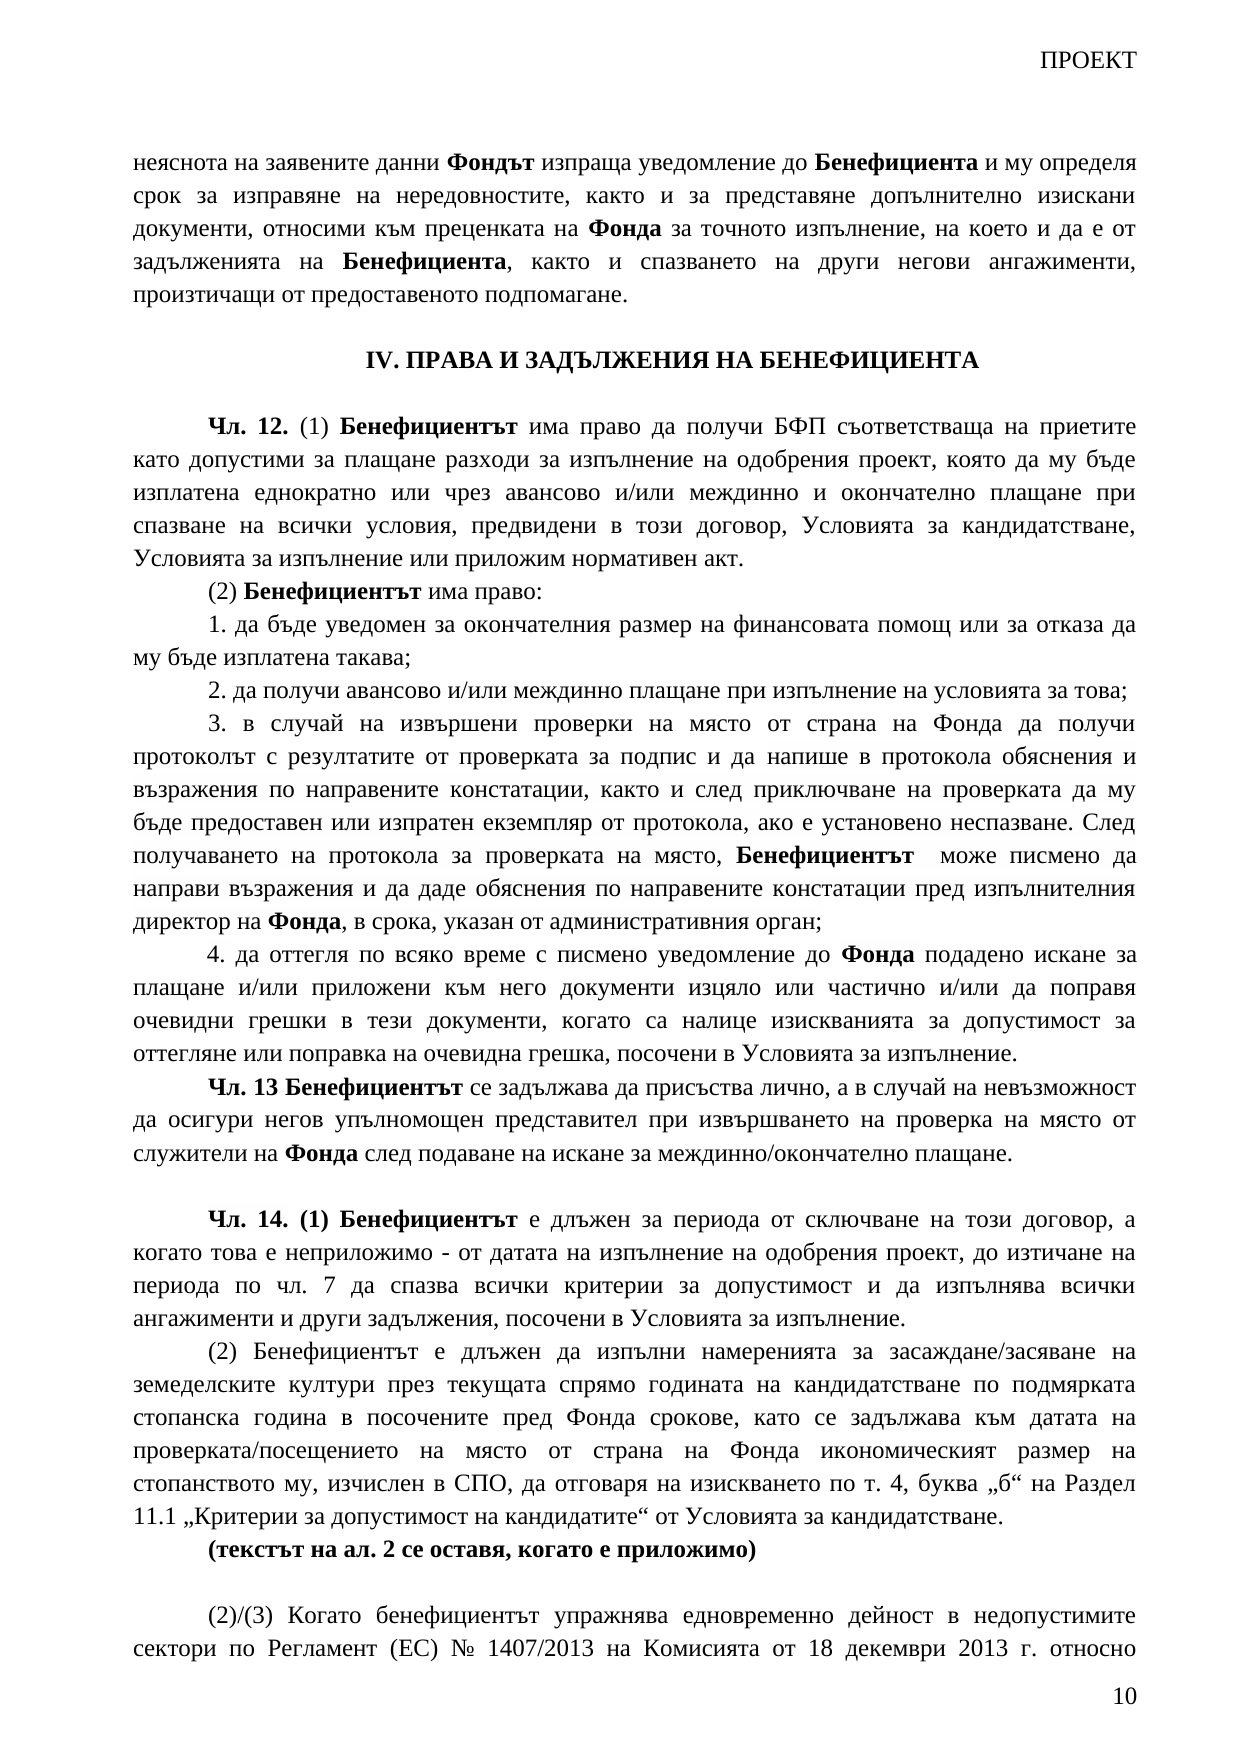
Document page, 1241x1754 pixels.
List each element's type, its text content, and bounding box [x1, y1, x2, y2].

text ІV. ПРАВА И ЗАДЪЛЖЕНИЯ НА БЕНЕФИЦИЕНТА [133, 345, 1137, 374]
text (2) Бенефициентът е длъжен да изпълни намеренията за засаждане/засяване на земеделските култури през текущата спрямо годината на кандидатстване по подмярката стопанска година в посочените пред Фонда срокове, като се задължава към датата на проверката/посещението на място от страна на Фонда икономическият размер на стопанството му, изчислен в СПО, да отговаря на изискването по т. 4, буква „б“ на Раздел 11.1 „Критерии за допустимост на кандидатите“ от Условията за кандидатстване. [133, 1336, 1137, 1529]
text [133, 147, 1137, 308]
text (текстът на ал. 2 се оставя, когато е приложимо) [133, 1534, 1137, 1563]
text 4. да оттегля по всяко време с писмено уведомление до Фонда подадено искане за плащане и/или приложени към него документи изцяло или частично и/или да поправя очевидни грешки в тези документи, когато са налице изискванията за допустимост за оттегляне или поправка на очевидна грешка, посочени в Условията за изпълнение. [133, 939, 1137, 1067]
text Чл. 12. (1) Бенефициентът има право да получи БФП съответстваща на приетите като допустими за плащане разходи за изпълнение на одобрения проект, която да му бъде изплатена еднократно или чрез авансово и/или междинно и окончателно плащане при спазване на всички условия, предвидени в този договор, Условията за кандидатстване, Условията за изпълнение или приложим нормативен акт. [133, 411, 1137, 572]
text 1. да бъде уведомен за окончателния размер на финансовата помощ или за отказа да му бъде изплатена такава; [133, 609, 1137, 671]
text 2. да получи авансово и/или междинно плащане при изпълнение на условията за това; [133, 675, 1137, 704]
text 3. в случай на извършени проверки на място от страна на Фонда да получи протоколът с резултатите от проверката за подпис и да напише в протокола обяснения и възражения по направените констатации, както и след приключване на проверката да му бъде предоставен или изпратен екземпляр от протокола, ако е установено неспазване. След получаването на протокола за проверката на място, Бенефициентът може писмено да направи възражения и да даде обяснения по направените констатации пред изпълнителния директор на Фонда, в срока, указан от административния орган; [133, 708, 1137, 774]
text Чл. 14. (1) Бенефициентът е длъжен за периода от сключване на този договор, а когато това е неприложимо - от датата на изпълнение на одобрения проект, до изтичане на периода по чл. 7 да спазва всички критерии за допустимост и да изпълнява всички ангажименти и други задължения, посочени в Условията за изпълнение. [133, 1204, 1137, 1331]
text Чл. 13 Бенефициентът се задължава да присъства лично, а в случай на невъзможност да осигури негов упълномощен представител при извършването на проверка на място от служители на Фонда след подаване на искане за междинно/окончателно плащане. [133, 1072, 1137, 1166]
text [133, 1600, 1137, 1662]
text (2) Бенефициентът има право: [133, 576, 1137, 605]
